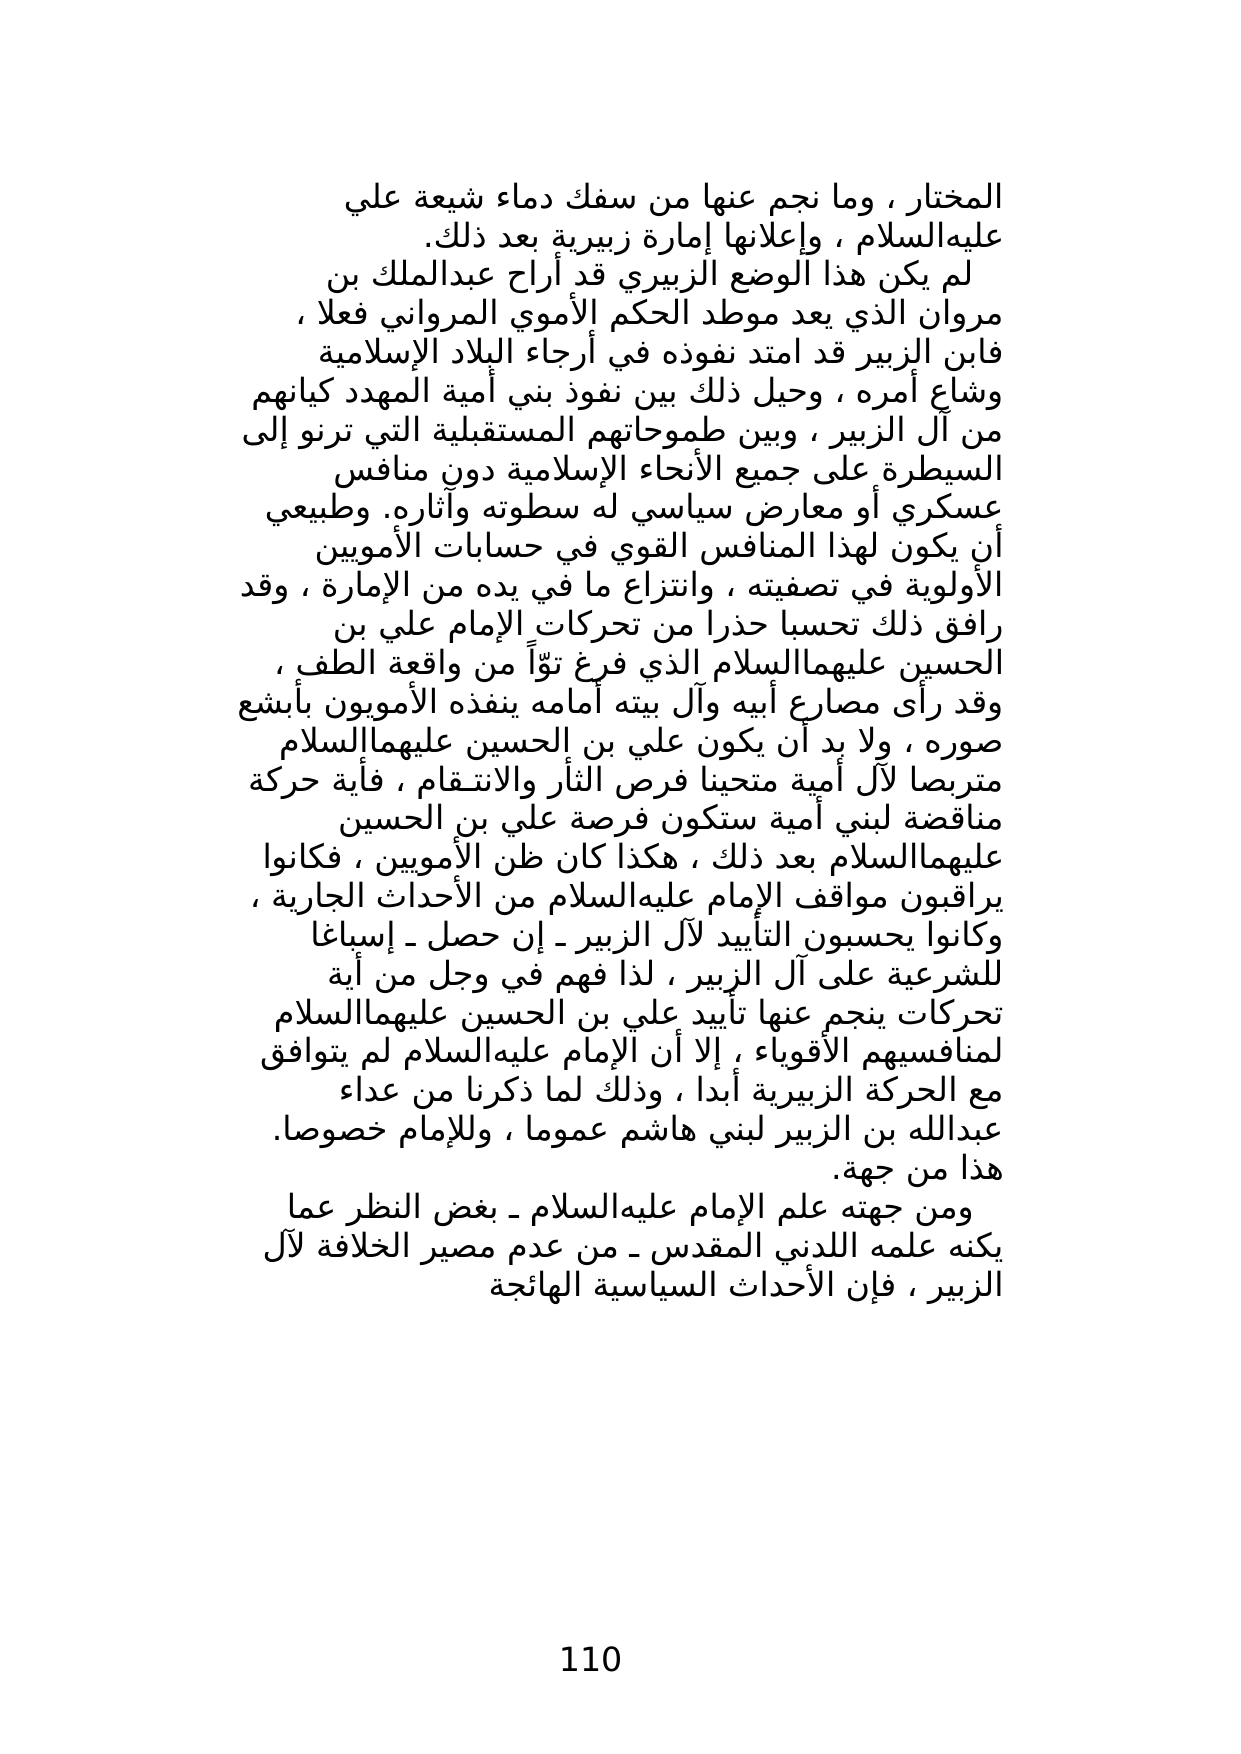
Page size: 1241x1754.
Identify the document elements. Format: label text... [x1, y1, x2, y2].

text ومن جهته علم الإمام عليه‌السلام ـ بغض النظر عما يكنه علمه اللدني المقدس ـ من عدم مصير الخلافة لآل الزبير ، فإن الأحداث السياسية الهائجة [236, 1187, 1004, 1304]
text المختار ، وما نجم عنها من سفك دماء شيعة علي عليه‌السلام ، وإعلانها إمارة زبيرية بعد ذلك. [236, 177, 1004, 255]
text لم يكن هذا الوضع الزبيري قد أراح عبدالملك بن مروان الذي يعد موطد الحكم الأموي المرواني فعلا ، فابن الزبير قد امتد نفوذه في أرجاء البلاد الإسلامية وشاع أمره ، وحيل ذلك بين نفوذ بني أمية المهدد كيانهم من آل الزبير ، وبين طموحاتهم المستقبلية التي ترنو إلى السيطرة على جميع الأنحاء الإسلامية دون منافس عسكري أو معارض سياسي له سطوته وآثاره. وطبيعي أن يكون لهذا المنافس القوي في حسابات الأمويين الأولوية في تصفيته ، وانتزاع ما في يده من الإمارة ، وقد رافق ذلك تحسبا حذرا من تحركات الإمام علي بن الحسين عليهما‌السلام الذي فرغ توّاً من واقعة الطف ، وقد رأى مصارع أبيه وآل بيته أمامه ينفذه الأمويون بأبشع صوره ، ولا بد أن يكون علي بن الحسين عليهما‌السلام متربصا لآل أمية متحينا فرص الثأر والانتـقام ، فأية حركة مناقضة لبني أمية ستكون فرصة علي بن الحسين عليهما‌السلام بعد ذلك ، هكذا كان ظن الأمويين ، فكانوا يراقبون مواقف الإمام عليه‌السلام من الأحداث الجارية ، وكانوا يحسبون التأييد لآل الزبير ـ إن حصل ـ إسباغا للشرعية على آل الزبير ، لذا فهم في وجل من أية تحركات ينجم عنها تأييد علي بن الحسين عليهما‌السلام لمنافسيهم الأقوياء ، إلا أن الإمام عليه‌السلام لم يتوافق مع الحركة الزبيرية أبدا ، وذلك لما ذكرنا من عداء عبدالله بن الزبير لبني هاشم عموما ، وللإمام خصوصا. هذا من جهة. [236, 255, 1004, 1187]
